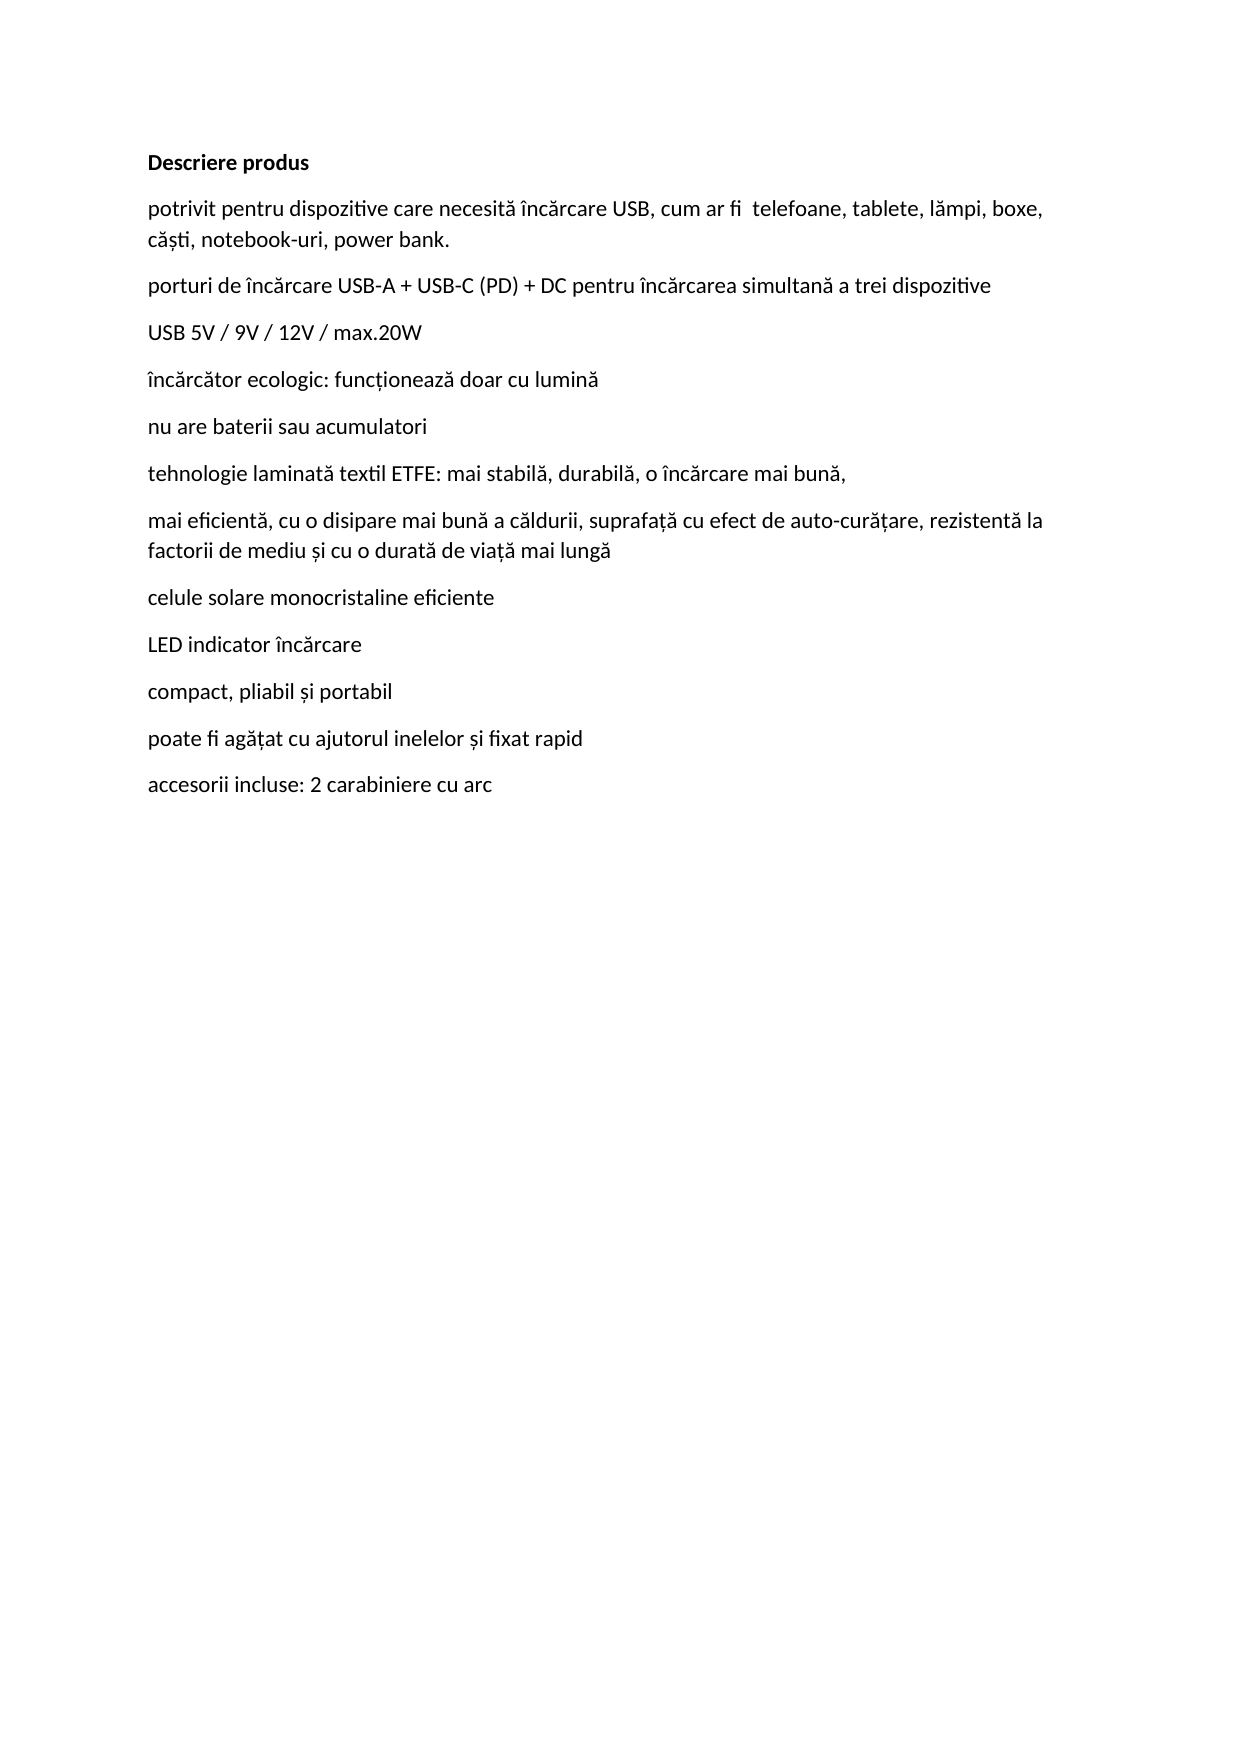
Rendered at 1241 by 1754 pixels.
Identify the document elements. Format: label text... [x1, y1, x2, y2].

text Descriere produs [148, 148, 1093, 176]
text mai eficientă, cu o disipare mai bună a căldurii, suprafață cu efect de auto-curățare, rezistentă la factorii de mediu și cu o durată de viață mai lungă [148, 506, 1093, 564]
text încărcător ecologic: funcționează doar cu lumină [148, 365, 1093, 393]
text celule solare monocristaline eficiente [148, 583, 1093, 611]
text potrivit pentru dispozitive care necesită încărcare USB, cum ar fi telefoane, tablete, lămpi, boxe, căști, notebook-uri, power bank. [148, 194, 1093, 253]
text tehnologie laminată textil ETFE: mai stabilă, durabilă, o încărcare mai bună, [148, 459, 1093, 487]
text porturi de încărcare USB-A + USB-C (PD) + DC pentru încărcarea simultană a trei dispozitive [148, 272, 1093, 299]
text accesorii incluse: 2 carabiniere cu arc [148, 771, 1093, 798]
text compact, pliabil și portabil [148, 677, 1093, 705]
text LED indicator încărcare [148, 630, 1093, 658]
text nu are baterii sau acumulatori [148, 412, 1093, 440]
text USB 5V / 9V / 12V / max.20W [148, 318, 1093, 346]
text poate fi agățat cu ajutorul inelelor și fixat rapid [148, 724, 1093, 752]
